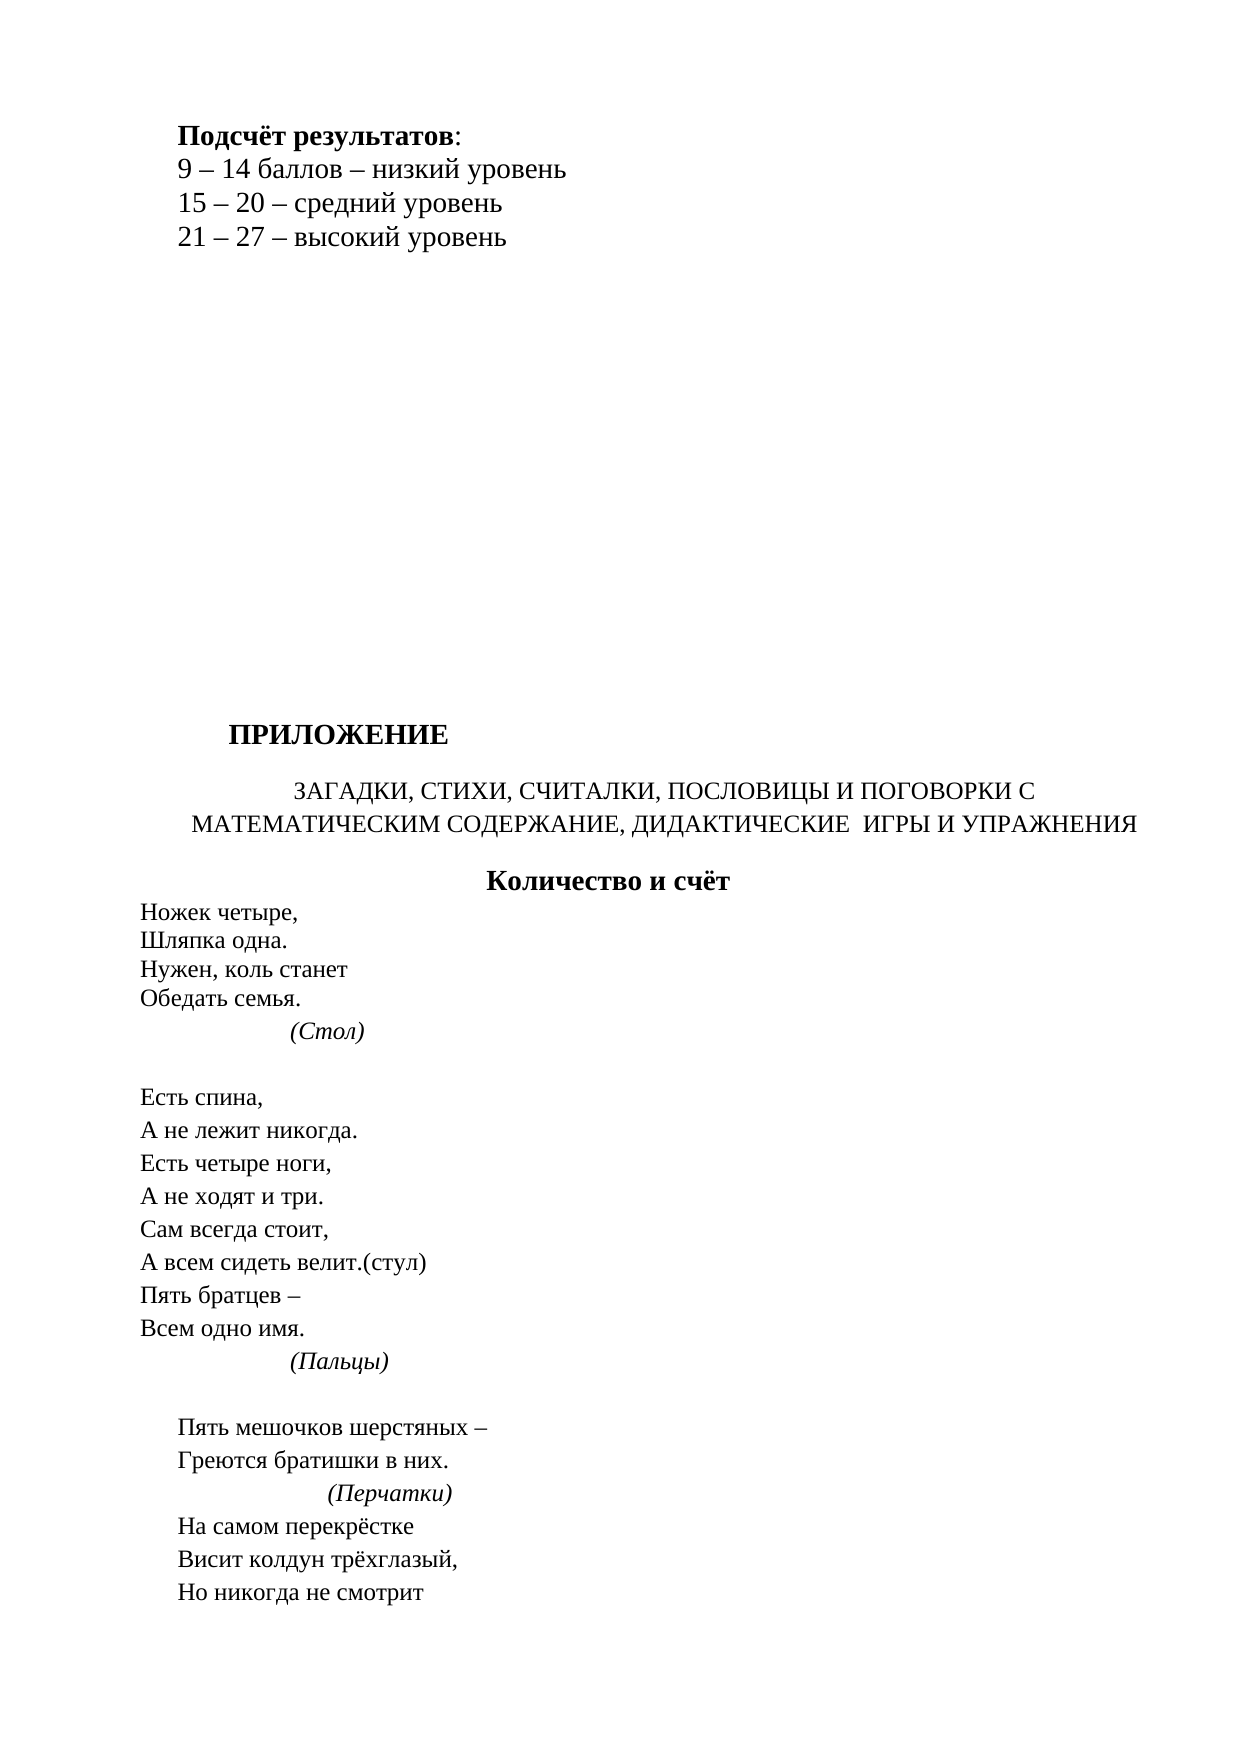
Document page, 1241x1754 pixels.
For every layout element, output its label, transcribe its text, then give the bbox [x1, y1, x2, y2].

text Количество и счёт [65, 863, 1152, 897]
text 15 – 20 – средний уровень [177, 185, 1152, 219]
text А не лежит никогда. [140, 1115, 1152, 1144]
text Шляпка одна. [140, 926, 1152, 954]
text (Пальцы) [140, 1346, 1152, 1375]
text Обедать семья. [140, 983, 1152, 1012]
text Греются братишки в них. [177, 1445, 1152, 1474]
text ПРИЛОЖЕНИЕ [177, 717, 1152, 751]
text Висит колдун трёхглазый, [177, 1544, 1152, 1573]
text Всем одно имя. [140, 1313, 1152, 1342]
text 9 – 14 баллов – низкий уровень [177, 152, 1152, 185]
text Есть спина, [140, 1082, 1152, 1111]
text (Перчатки) [177, 1478, 1152, 1507]
text 21 – 27 – высокий уровень [177, 219, 1152, 252]
text Ножек четыре, [140, 897, 1152, 926]
text Пять братцев – [140, 1280, 1152, 1309]
text А не ходят и три. [140, 1181, 1152, 1210]
text Пять мешочков шерстяных – [177, 1412, 1152, 1441]
text А всем сидеть велит.(стул) [140, 1247, 1152, 1276]
text (Стол) [177, 1016, 1152, 1045]
text Нужен, коль станет [140, 954, 1152, 983]
text ЗАГАДКИ, СТИХИ, СЧИТАЛКИ, ПОСЛОВИЦЫ И ПОГОВОРКИ С МАТЕМАТИЧЕСКИМ СОДЕРЖАНИЕ, ДИДАКТИЧЕСКИЕ ИГРЫ И УПРАЖНЕНИЯ [177, 776, 1152, 838]
text Но никогда не смотрит [177, 1577, 1152, 1606]
text Подсчёт результатов: [177, 118, 1152, 152]
text На самом перекрёстке [177, 1511, 1152, 1540]
text Сам всегда стоит, [140, 1214, 1152, 1243]
text Есть четыре ноги, [140, 1148, 1152, 1177]
